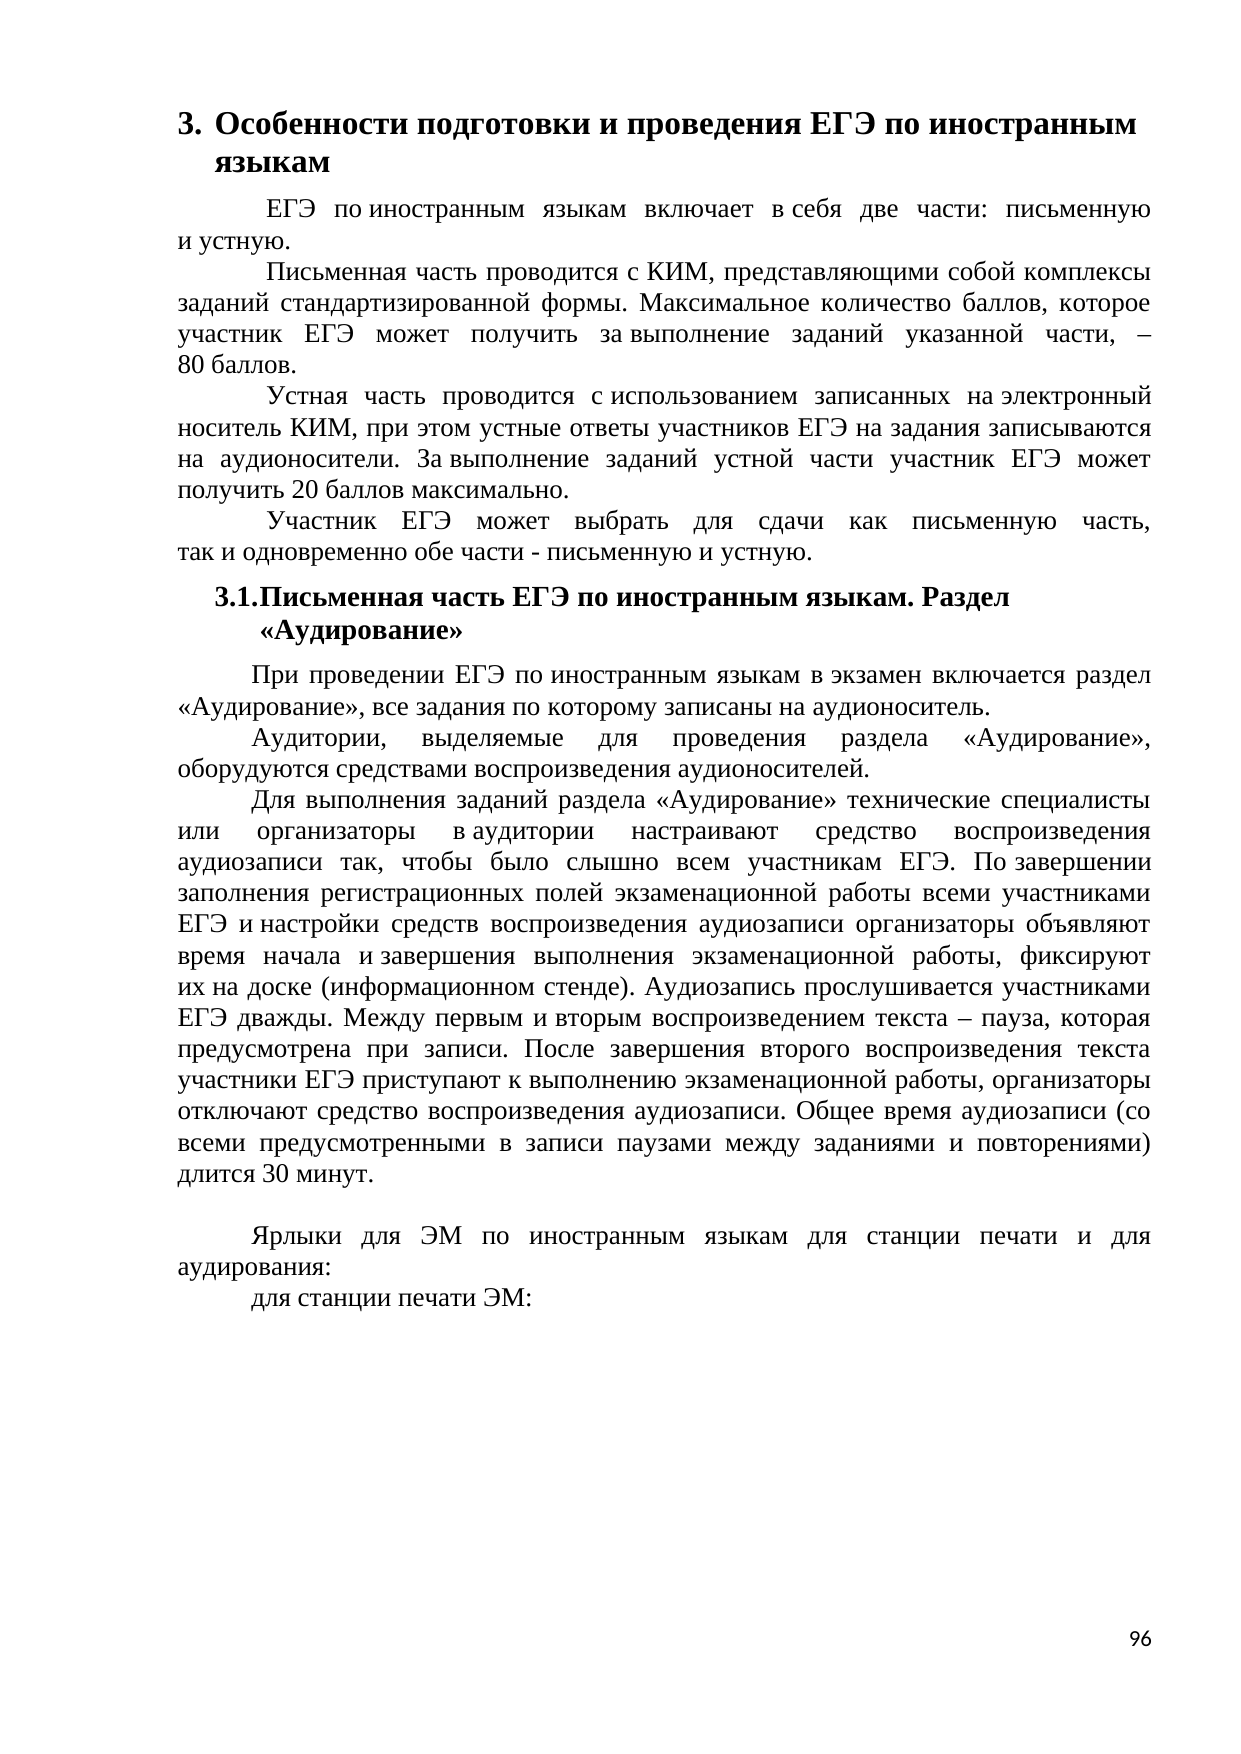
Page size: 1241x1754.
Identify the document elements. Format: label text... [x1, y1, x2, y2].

text для станции печати ЭМ: [177, 1281, 1152, 1312]
text Письменная часть ЕГЭ по иностранным языкам. Раздел «Аудирование» [214, 579, 1152, 646]
text Аудитории, выделяемые для проведения раздела «Аудирование», оборудуются средствами воспроизведения аудионосителей. [177, 721, 1152, 783]
text ЕГЭ по иностранным языкам включает в себя две части: письменную и устную. [177, 193, 1152, 255]
text Устная часть проводится с использованием записанных на электронный носитель КИМ, при этом устные ответы участников ЕГЭ на задания записываются на аудионосители. За выполнение заданий устной части участник ЕГЭ может получить 20 баллов максимально. [177, 379, 1152, 504]
text Участник ЕГЭ может выбрать для сдачи как письменную часть, так и одновременно обе части - письменную и устную. [177, 504, 1152, 566]
text При проведении ЕГЭ по иностранным языкам в экзамен включается раздел «Аудирование», все задания по которому записаны на аудионоситель. [177, 658, 1152, 721]
text Письменная часть проводится с КИМ, представляющими собой комплексы заданий стандартизированной формы. Максимальное количество баллов, которое участник ЕГЭ может получить за выполнение заданий указанной части, – 80 баллов. [177, 255, 1152, 379]
text Ярлыки для ЭМ по иностранным языкам для станции печати и для аудирования: [177, 1219, 1152, 1281]
text Особенности подготовки и проведения ЕГЭ по иностранным языкам [177, 103, 1152, 180]
text Для выполнения заданий раздела «Аудирование» технические специалисты или организаторы в аудитории настраивают средство воспроизведения аудиозаписи так, чтобы было слышно всем участникам ЕГЭ. По завершении заполнения регистрационных полей экзаменационной работы всеми участниками ЕГЭ и настройки средств воспроизведения аудиозаписи организаторы объявляют время начала и завершения выполнения экзаменационной работы, фиксируют их на доске (информационном стенде). Аудиозапись прослушивается участниками ЕГЭ дважды. Между первым и вторым воспроизведением текста – пауза, которая предусмотрена при записи. После завершения второго воспроизведения текста участники ЕГЭ приступают к выполнению экзаменационной работы, организаторы отключают средство воспроизведения аудиозаписи. Общее время аудиозаписи (со всеми предусмотренными в записи паузами между заданиями и повторениями) длится 30 минут. [177, 783, 1152, 1188]
